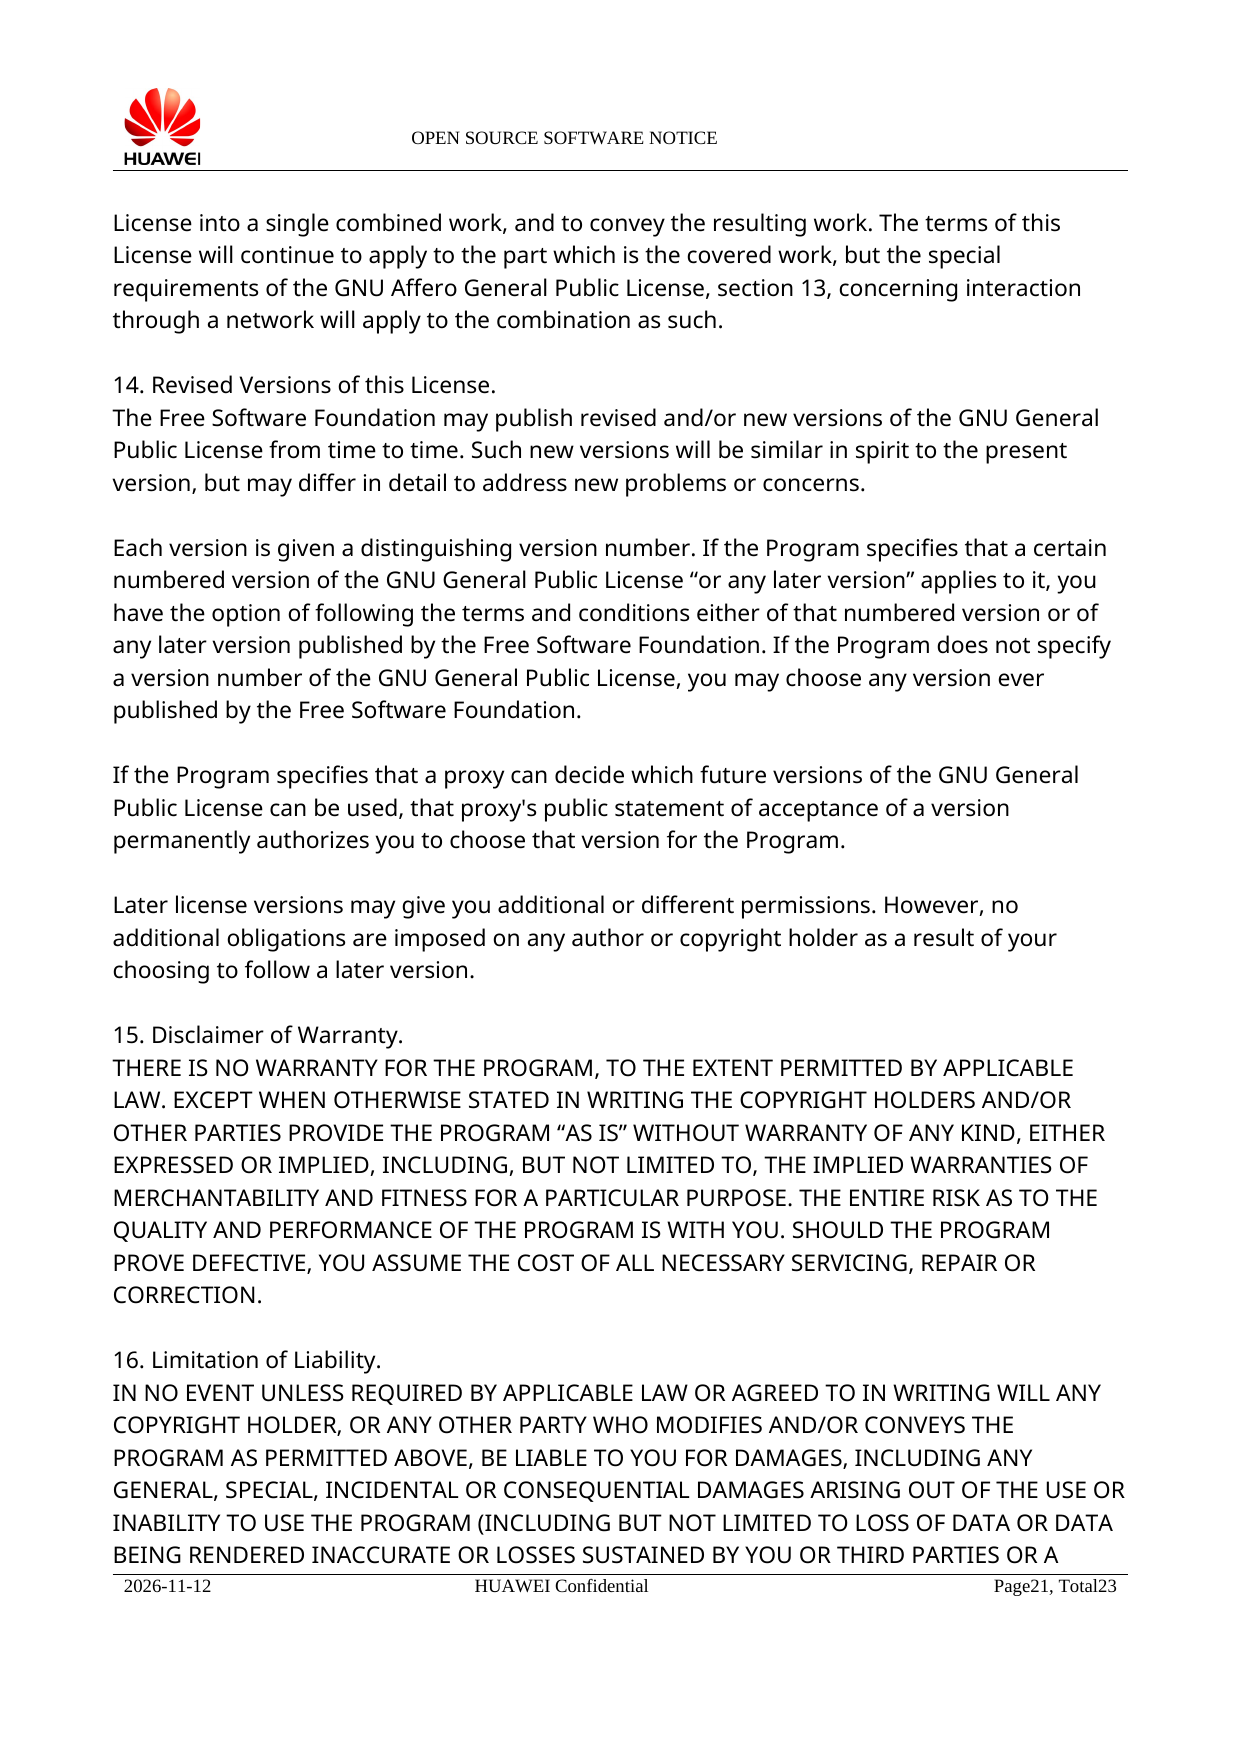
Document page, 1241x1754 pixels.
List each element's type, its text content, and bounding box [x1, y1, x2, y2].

text 16. Limitation of Liability. [112, 1344, 1128, 1376]
text THERE IS NO WARRANTY FOR THE PROGRAM, TO THE EXTENT PERMITTED BY APPLICABLE LAW. EXCEPT WHEN OTHERWISE STATED IN WRITING THE COPYRIGHT HOLDERS AND/OR OTHER PARTIES PROVIDE THE PROGRAM “AS IS” WITHOUT WARRANTY OF ANY KIND, EITHER EXPRESSED OR IMPLIED, INCLUDING, BUT NOT LIMITED TO, THE IMPLIED WARRANTIES OF MERCHANTABILITY AND FITNESS FOR A PARTICULAR PURPOSE. THE ENTIRE RISK AS TO THE QUALITY AND PERFORMANCE OF THE PROGRAM IS WITH YOU. SHOULD THE PROGRAM PROVE DEFECTIVE, YOU ASSUME THE COST OF ALL NECESSARY SERVICING, REPAIR OR CORRECTION. [112, 1051, 1128, 1311]
text The Free Software Foundation may publish revised and/or new versions of the GNU General Public License from time to time. Such new versions will be similar in spirit to the present version, but may differ in detail to address new problems or concerns. [112, 401, 1128, 499]
picture [124, 88, 201, 165]
text Each version is given a distinguishing version number. If the Program specifies that a certain numbered version of the GNU General Public License “or any later version” applies to it, you have the option of following the terms and conditions either of that numbered version or of any later version published by the Free Software Foundation. If the Program does not specify a version number of the GNU General Public License, you may choose any version ever published by the Free Software Foundation. [112, 531, 1128, 726]
text If the Program specifies that a proxy can decide which future versions of the GNU General Public License can be used, that proxy's public statement of acceptance of a version permanently authorizes you to choose that version for the Program. [112, 759, 1128, 856]
text Later license versions may give you additional or different permissions. However, no additional obligations are imposed on any author or copyright holder as a result of your choosing to follow a later version. [112, 889, 1128, 986]
text 15. Disclaimer of Warranty. [112, 1019, 1128, 1051]
text 14. Revised Versions of this License. [112, 369, 1128, 401]
